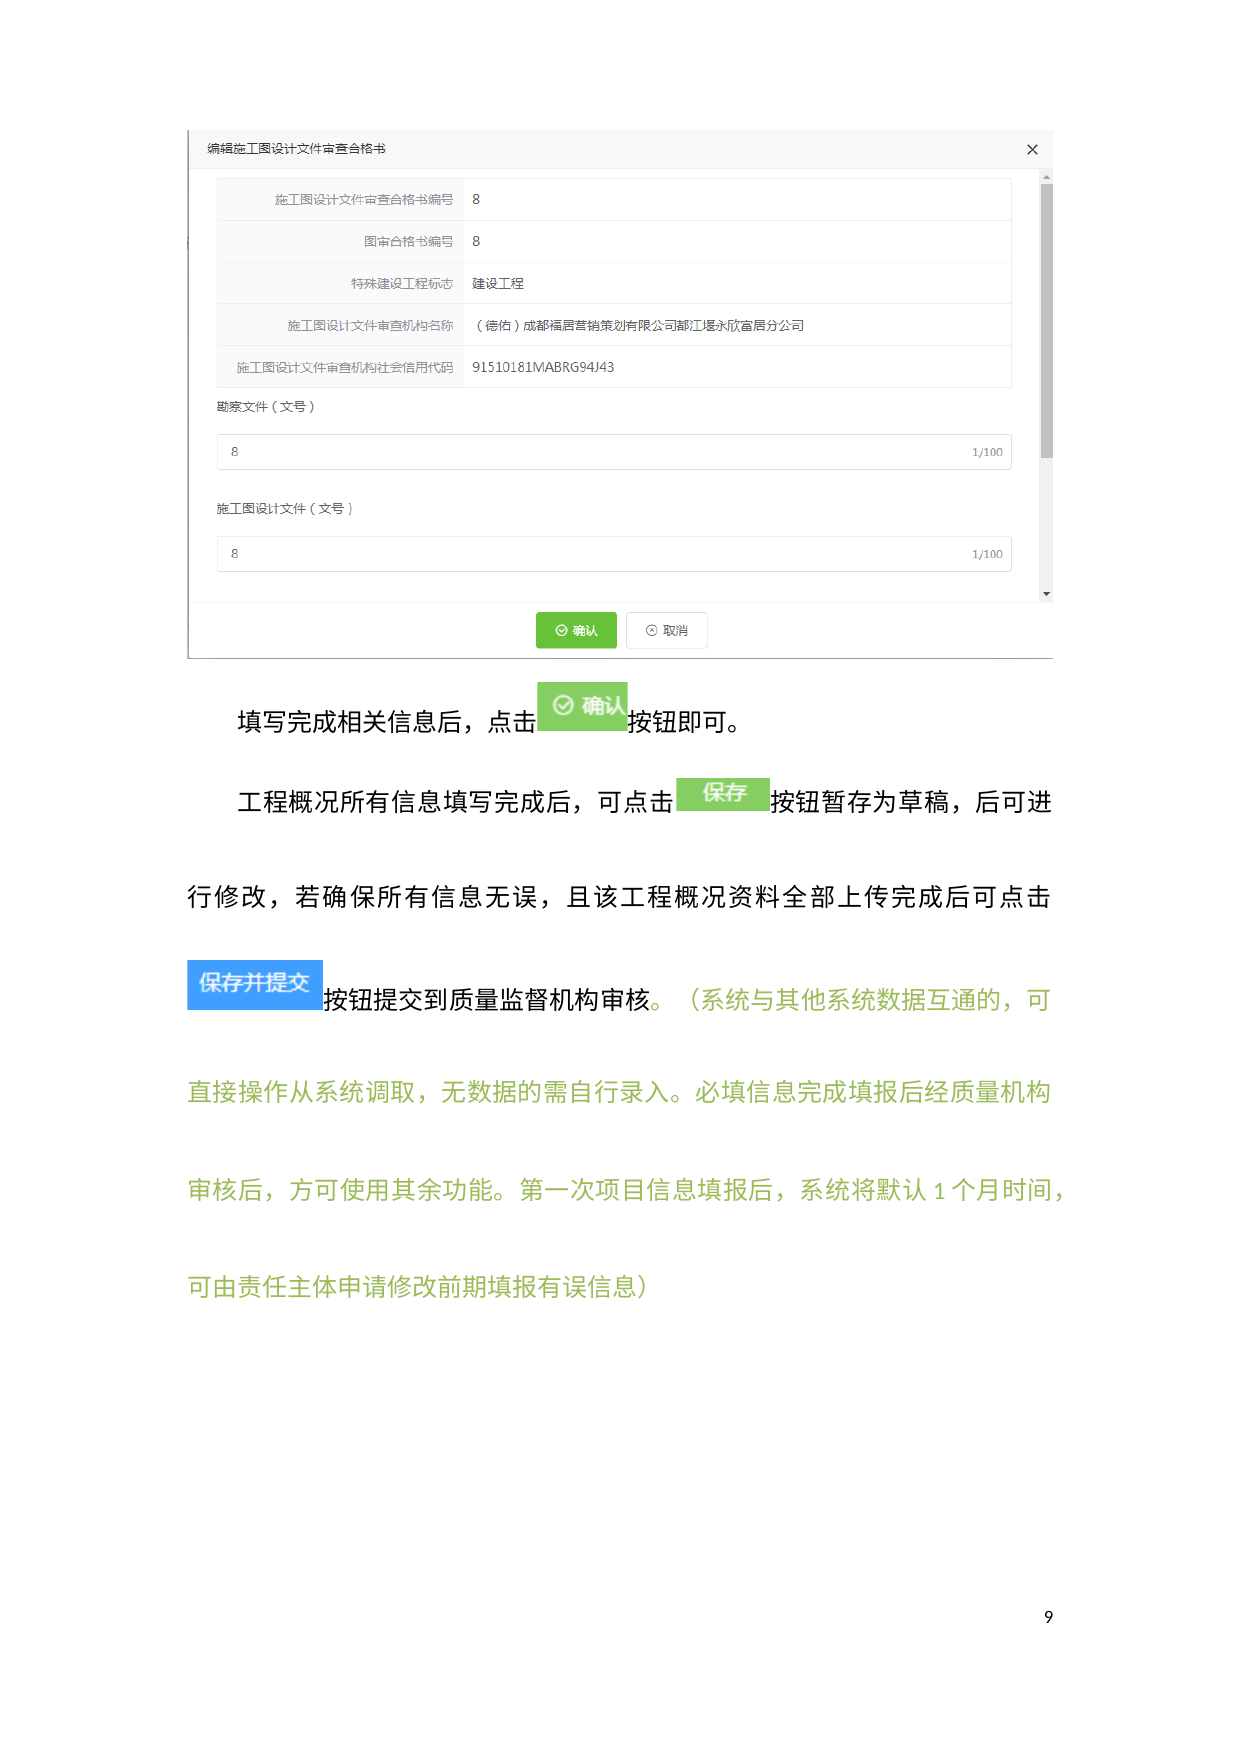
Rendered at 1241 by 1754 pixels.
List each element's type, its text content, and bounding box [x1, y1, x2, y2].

picture [537, 682, 628, 731]
picture [187, 960, 323, 1010]
picture [676, 778, 770, 811]
picture [187, 130, 1053, 659]
text 工程概况所有信息填写完成后，可点击按钮暂存为草稿，后可进行修改，若确保所有信息无误，且该工程概况资料全部上传完成后可点击按钮提交到质量监督机构审核。（系统与其他系统数据互通的，可直接操作从系统调取，无数据的需自行录入。必填信息完成填报后经质量机构审核后，方可使用其余功能。第一次项目信息填报后，系统将默认1个月时间，可由责任主体申请修改前期填报有误信息） [187, 766, 1053, 1318]
text 填写完成相关信息后，点击按钮即可。 [187, 683, 1053, 748]
